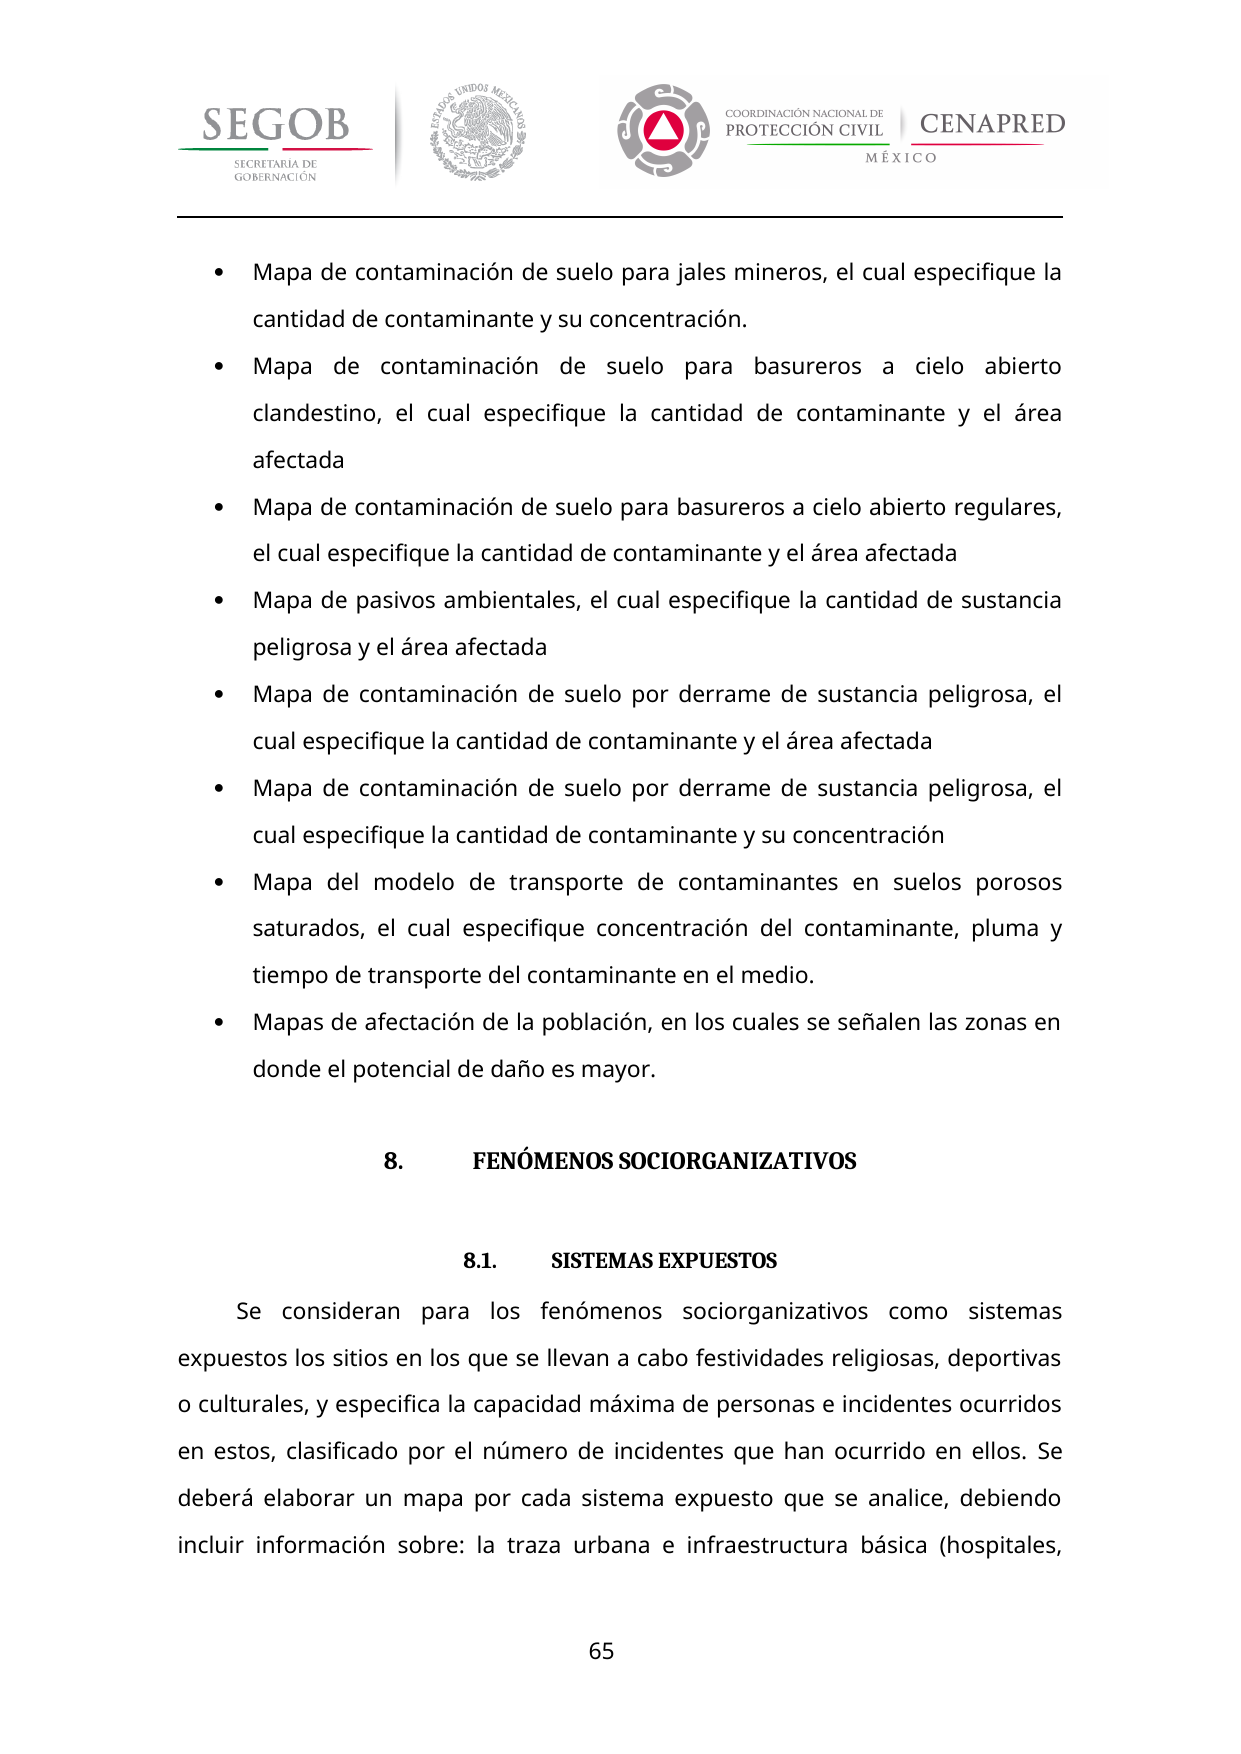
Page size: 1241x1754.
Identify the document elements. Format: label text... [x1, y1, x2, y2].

list Mapa de pasivos ambientales, el cual especifique la cantidad de sustancia peligrosa y el área afectada [215, 584, 1063, 662]
subtitle Fenómenos sociorganizativos [177, 1147, 1063, 1176]
list Mapas de afectación de la población, en los cuales se señalen las zonas en donde el potencial de daño es mayor. [215, 1006, 1063, 1084]
list Mapa del modelo de transporte de contaminantes en suelos porosos saturados, el cual especifique concentración del contaminante, pluma y tiempo de transporte del contaminante en el medio. [215, 866, 1063, 991]
list Mapa de contaminación de suelo por derrame de sustancia peligrosa, el cual especifique la cantidad de contaminante y su concentración [215, 772, 1063, 850]
list Mapa de contaminación de suelo por derrame de sustancia peligrosa, el cual especifique la cantidad de contaminante y el área afectada [215, 678, 1063, 756]
picture [175, 75, 528, 197]
list Mapa de contaminación de suelo para basureros a cielo abierto regulares, el cual especifique la cantidad de contaminante y el área afectada [215, 491, 1063, 569]
list Mapa de contaminación de suelo para jales mineros, el cual especifique la cantidad de contaminante y su concentración. [215, 256, 1063, 334]
subtitle Sistemas expuestos [177, 1247, 1063, 1274]
picture [598, 75, 1109, 189]
list Mapa de contaminación de suelo para basureros a cielo abierto clandestino, el cual especifique la cantidad de contaminante y el área afectada [215, 350, 1063, 475]
